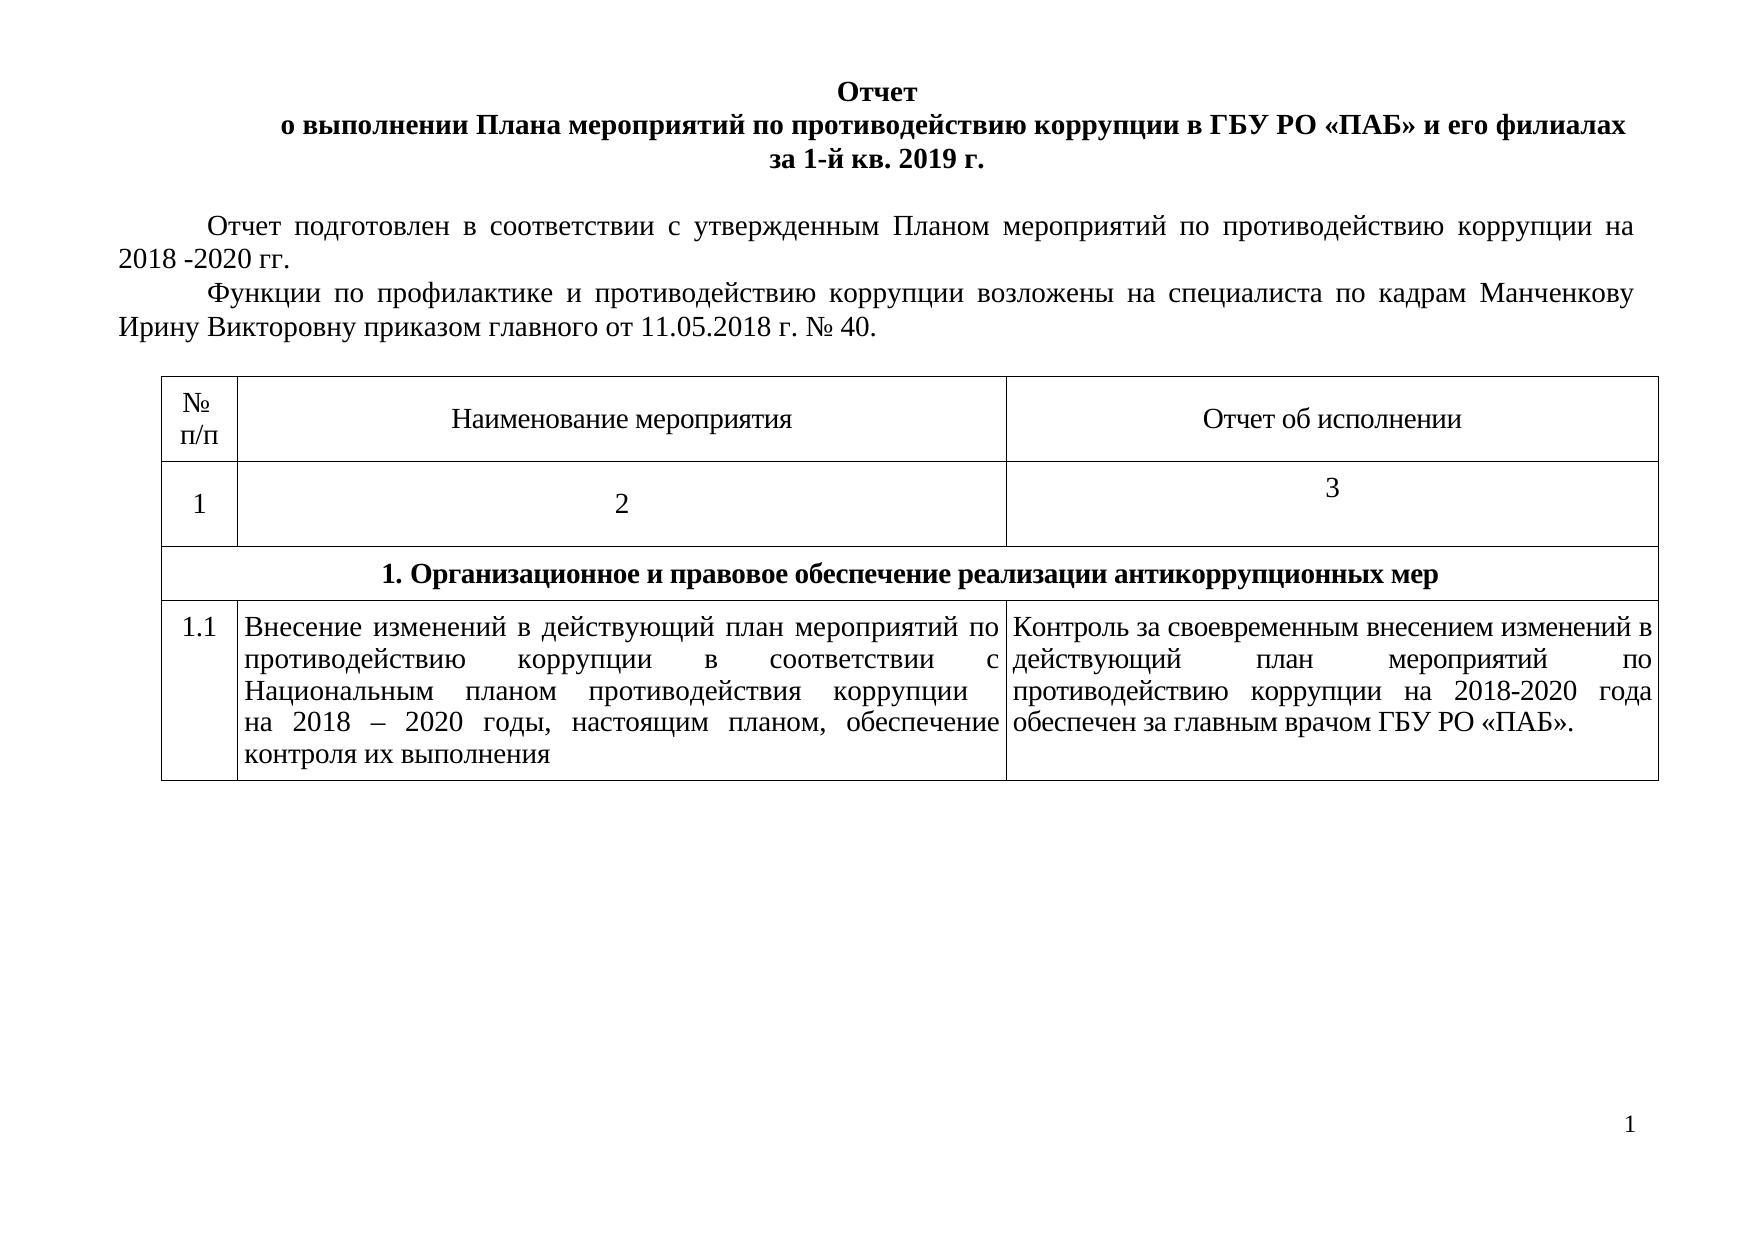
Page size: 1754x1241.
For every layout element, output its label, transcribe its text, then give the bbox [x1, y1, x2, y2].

table_header Отчет об исполнении [1007, 377, 1658, 461]
text Функции по профилактике и противодействию коррупции возложены на специалиста по кадрам Манченкову Ирину Викторовну приказом главного от 11.05.2018 г. № 40. [118, 275, 1636, 342]
table_cell 1 [162, 462, 237, 546]
table_cell 2 [238, 462, 1006, 546]
table_header № п/п [162, 377, 237, 461]
text Отчет [118, 74, 1636, 107]
table_cell 1.1 [162, 601, 237, 780]
table_cell 3 [1007, 462, 1658, 546]
table_header Наименование мероприятия [238, 377, 1006, 461]
text за 1-й кв. 2019 г. [118, 141, 1636, 174]
table_cell Контроль за своевременным внесением изменений в действующий план мероприятий по противодействию коррупции на 2018-2020 года обеспечен за главным врачом ГБУ РО «ПАБ». [1007, 601, 1658, 780]
text Отчет подготовлен в соответствии с утвержденным Планом мероприятий по противодействию коррупции на 2018 -2020 гг. [118, 208, 1636, 275]
table_cell Внесение изменений в действующий план мероприятий по противодействию коррупции в соответствии с Национальным планом противодействия коррупции на 2018 – 2020 годы, настоящим планом, обеспечение контроля их выполнения [238, 601, 1006, 780]
table_cell 1. Организационное и правовое обеспечение реализации антикоррупционных мер [162, 547, 1658, 600]
text о выполнении Плана мероприятий по противодействию коррупции в ГБУ РО «ПАБ» и его филиалах [118, 107, 1636, 141]
